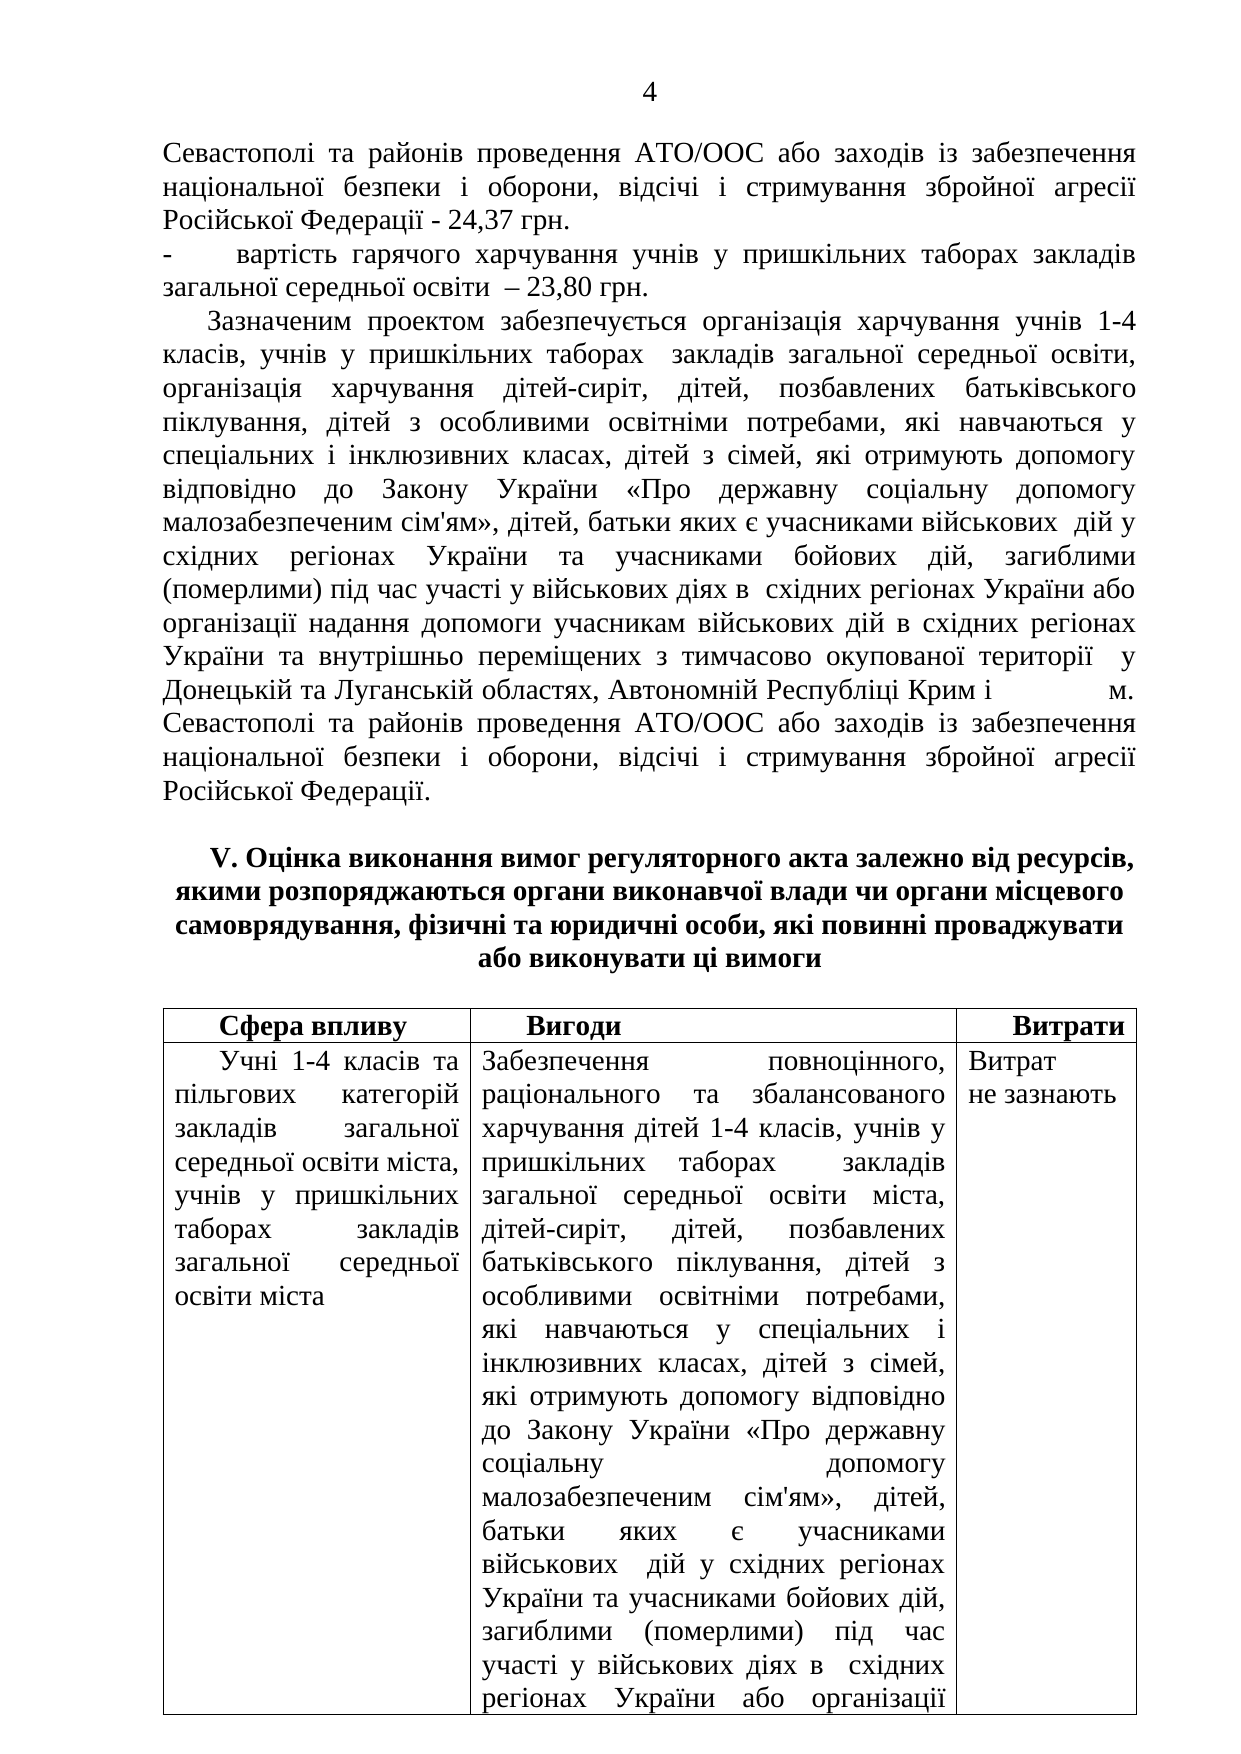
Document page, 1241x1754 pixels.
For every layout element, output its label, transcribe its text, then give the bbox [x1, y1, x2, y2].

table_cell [164, 1043, 470, 1714]
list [162, 135, 1137, 236]
text Зазначеним проектом забезпечується організація харчування учнів 1-4 класів, учнів у пришкільних таборах закладів загальної середньої освіти, організація харчування дітей-сиріт, дітей, позбавлених батьківського піклування, дітей з особливими освітніми потребами, які навчаються у спеціальних і інклюзивних класах, дітей з сімей, які отримують допомогу відповідно до Закону України «Про державну соціальну допомогу малозабезпеченим сім'ям», дітей, батьки яких є учасниками військових дій у східних регіонах України та учасниками бойових дій, загиблими (померлими) під час участі у військових діях в східних регіонах України або організації надання допомоги учасникам військових дій в східних регіонах України та внутрішньо переміщених з тимчасово окупованої території у Донецькій та Луганській областях, Автономній Республіці Крим і м. Севастополі та районів проведення АТО/ООС або заходів із забезпечення національної безпеки і оборони, відсічі і стримування збройної агресії Російської Федерації. [162, 303, 1137, 806]
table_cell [471, 1043, 956, 1714]
table_header Витрати [957, 1009, 1136, 1042]
text V. Оцінка виконання вимог регуляторного акта залежно від ресурсів, якими розпоряджаються органи виконавчої влади чи органи місцевого самоврядування, фізичні та юридичні особи, які повинні проваджувати або виконувати ці вимоги [162, 840, 1137, 974]
table_header Вигоди [471, 1009, 956, 1042]
list вартість гарячого харчування учнів у пришкільних таборах закладів загальної середньої освіти – 23,80 грн. [162, 236, 1137, 303]
table_header Сфера впливу [164, 1009, 470, 1042]
table_cell Витрат не зазнають [957, 1043, 1136, 1714]
